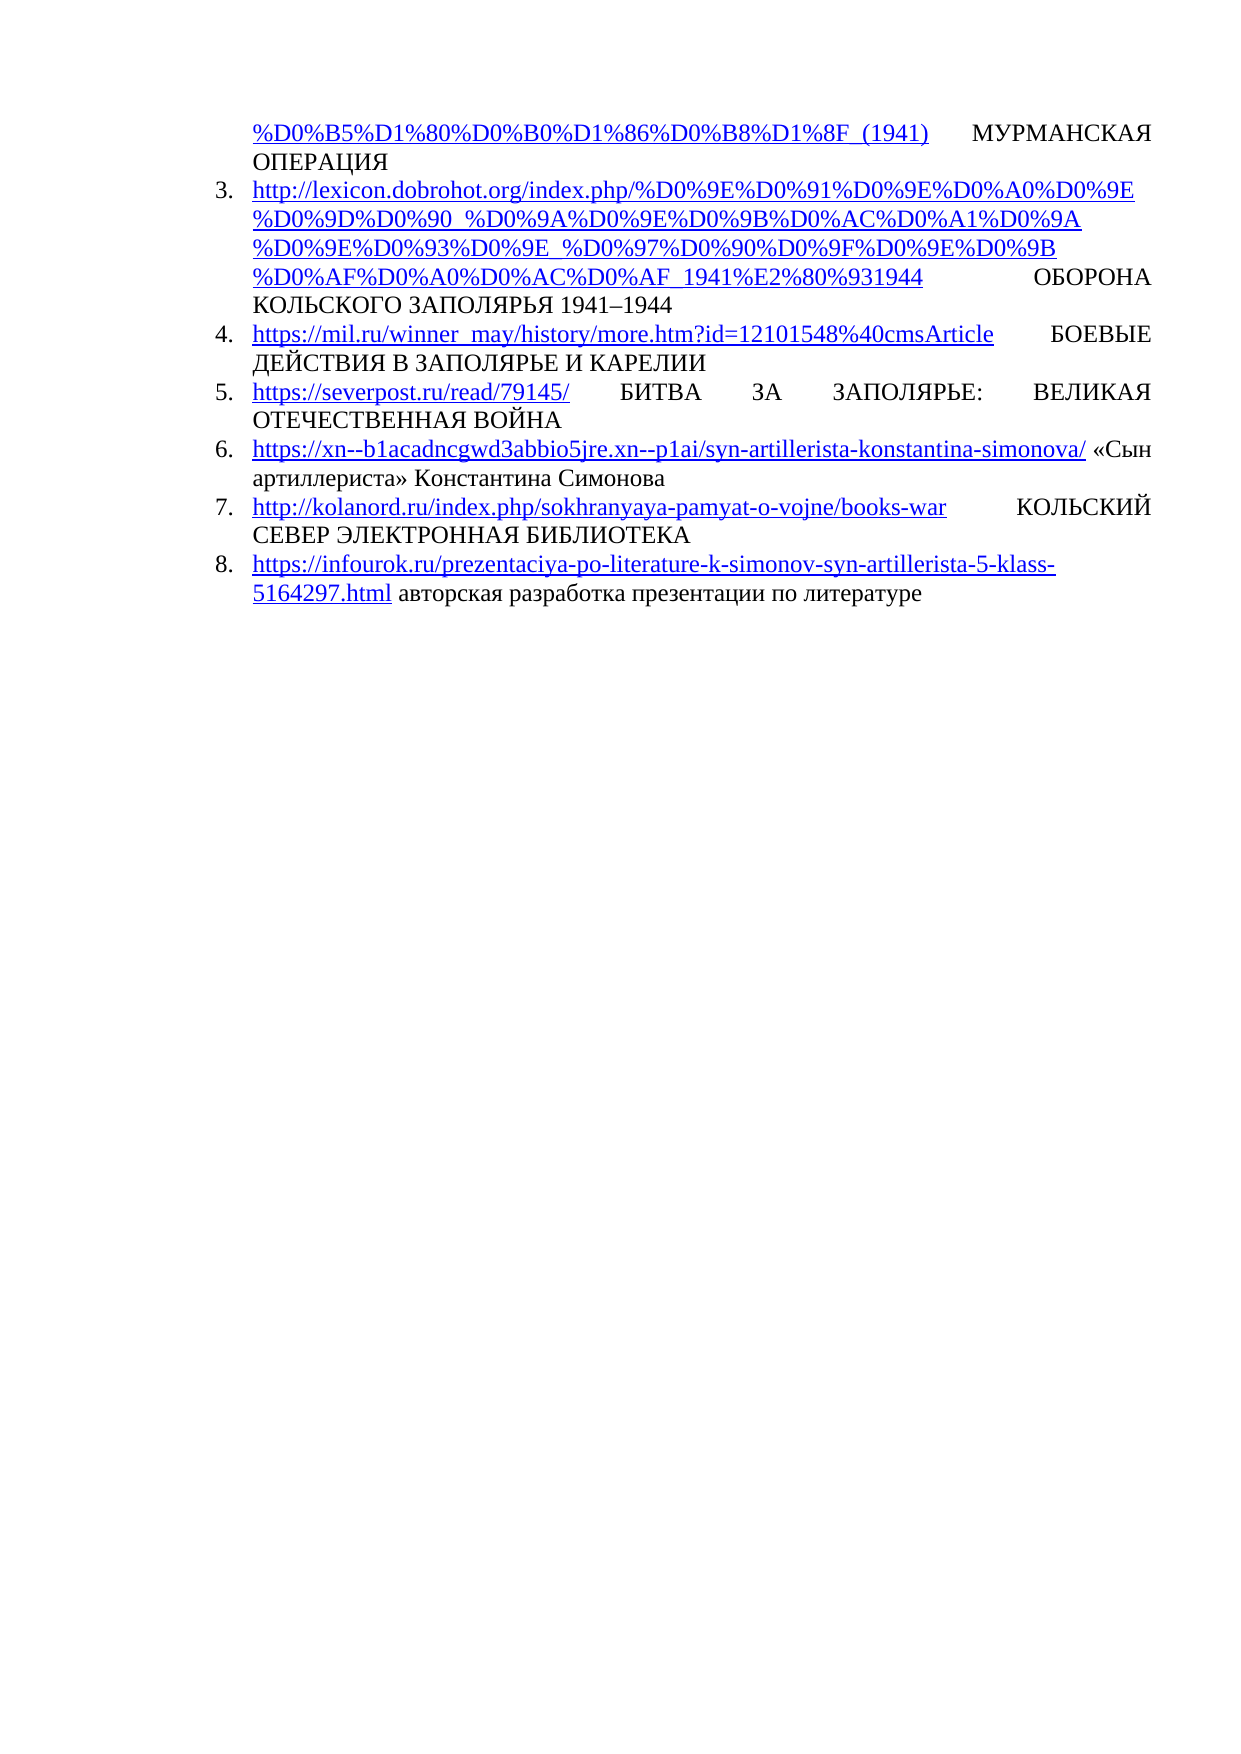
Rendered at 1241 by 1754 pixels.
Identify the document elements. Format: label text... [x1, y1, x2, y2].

list http://lexicon.dobrohot.org/index.php/%D0%9E%D0%91%D0%9E%D0%A0%D0%9E%D0%9D%D0%90_%D0%9A%D0%9E%D0%9B%D0%AC%D0%A1%D0%9A%D0%9E%D0%93%D0%9E_%D0%97%D0%90%D0%9F%D0%9E%D0%9B%D0%AF%D0%A0%D0%AC%D0%AF_1941%E2%80%931944 ОБОРОНА КОЛЬСКОГО ЗАПОЛЯРЬЯ 1941–1944 [215, 176, 1152, 319]
list https://mil.ru/winner_may/history/more.htm?id=12101548%40cmsArticle БОЕВЫЕ ДЕЙСТВИЯ В ЗАПОЛЯРЬЕ И КАРЕЛИИ [215, 319, 1152, 377]
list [215, 118, 1152, 176]
list http://kolanord.ru/index.php/sokhranyaya-pamyat-o-vojne/books-war КОЛЬСКИЙ СЕВЕР ЭЛЕКТРОННАЯ БИБЛИОТЕКА [215, 492, 1152, 549]
list https://infourok.ru/prezentaciya-po-literature-k-simonov-syn-artillerista-5-klass-5164297.html авторская разработка презентации по литературе [215, 549, 1152, 607]
list https://xn--b1acadncgwd3abbio5jre.xn--p1ai/syn-artillerista-konstantina-simonova/ «Сын артиллериста» Константина Симонова [215, 434, 1152, 492]
list https://severpost.ru/read/79145/ БИТВА ЗА ЗАПОЛЯРЬЕ: ВЕЛИКАЯ ОТЕЧЕСТВЕННАЯ ВОЙНА [215, 377, 1152, 434]
